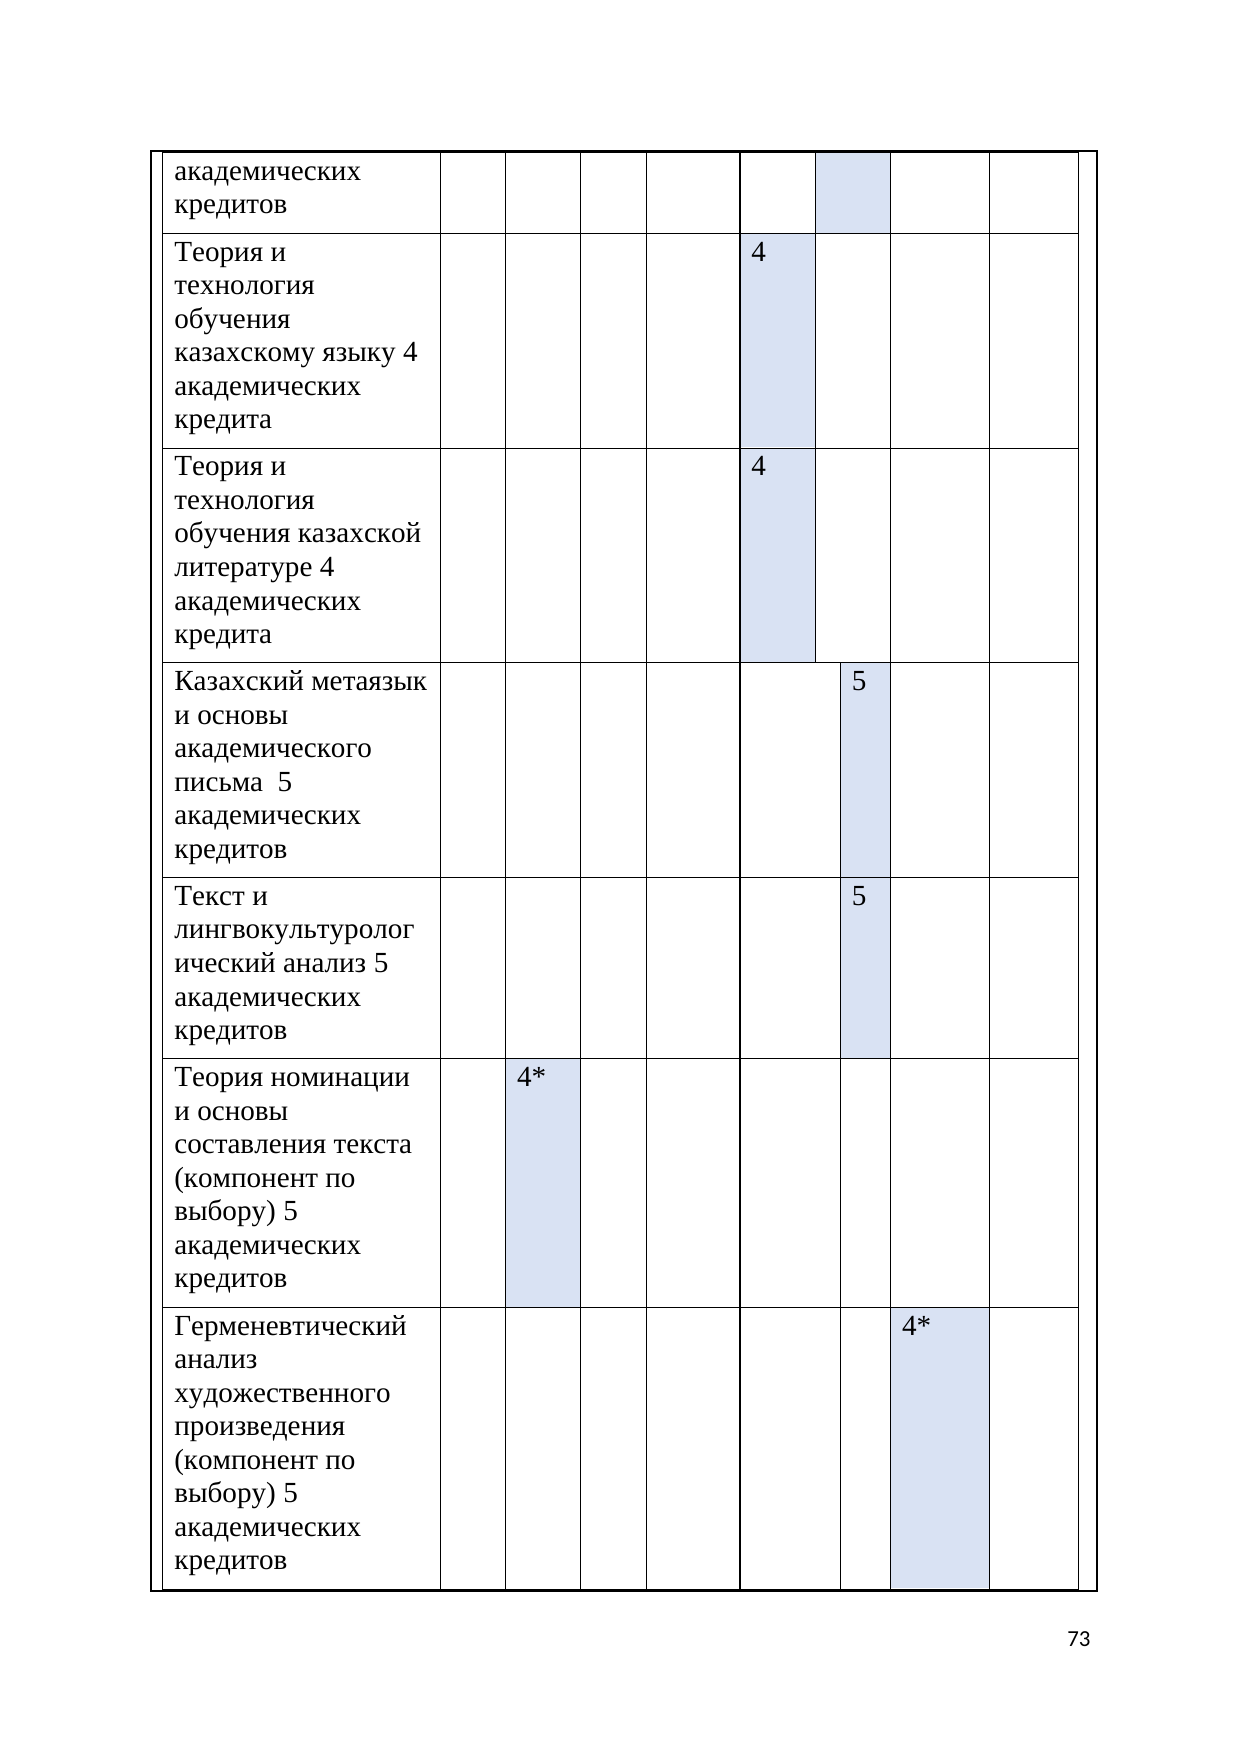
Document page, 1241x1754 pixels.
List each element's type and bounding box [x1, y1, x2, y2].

table_cell [441, 234, 505, 448]
table_cell [581, 234, 646, 448]
table_cell [891, 449, 989, 662]
table_cell [990, 153, 1078, 233]
table_cell [506, 449, 580, 662]
table_cell [647, 234, 739, 448]
table_cell [891, 153, 989, 233]
table_cell [647, 153, 739, 233]
table_cell [441, 449, 505, 662]
table_cell [816, 449, 890, 662]
table_cell [163, 153, 440, 233]
table_cell [163, 449, 440, 662]
table_cell [990, 449, 1078, 662]
table_cell [152, 152, 162, 1589]
table_cell [647, 449, 739, 662]
table_cell [581, 449, 646, 662]
table_cell [506, 234, 580, 448]
table_cell [441, 153, 505, 233]
table_cell [1079, 152, 1096, 1589]
table_cell [163, 234, 440, 448]
table_cell [891, 234, 989, 448]
table_cell [816, 234, 890, 448]
table_cell [581, 153, 646, 233]
table_cell [990, 234, 1078, 448]
table_cell [506, 153, 580, 233]
table_cell [741, 153, 815, 233]
